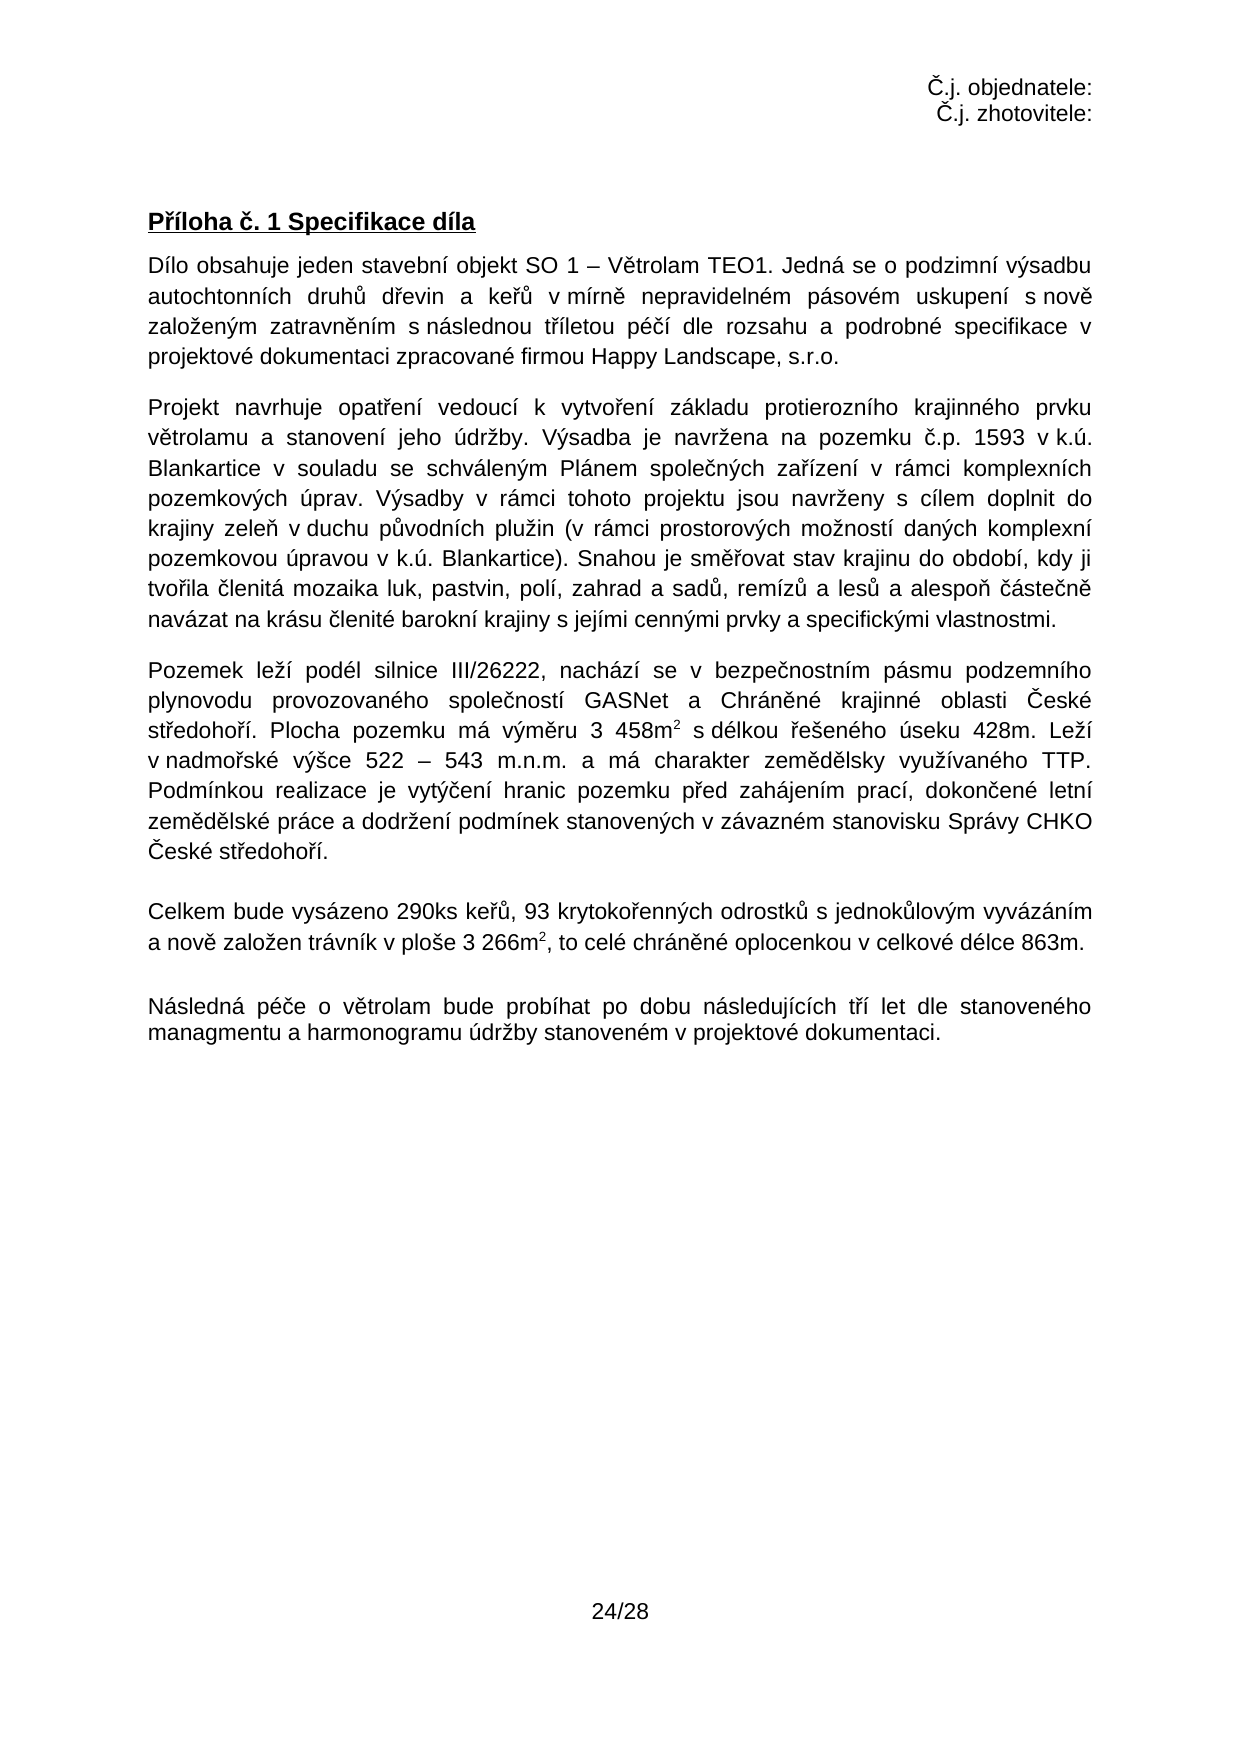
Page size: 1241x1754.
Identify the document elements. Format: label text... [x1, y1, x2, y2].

text Celkem bude vysázeno 290ks keřů, 93 krytokořenných odrostků s jednokůlovým vyvázáním a nově založen trávník v ploše 3 266m2, to celé chráněné oplocenkou v celkové délce 863m. [148, 898, 1093, 955]
text Pozemek leží podél silnice III/26222, nachází se v bezpečnostním pásmu podzemního plynovodu provozovaného společností GASNet a Chráněné krajinné oblasti České středohoří. Plocha pozemku má výměru 3 458m2 s délkou řešeného úseku 428m. Leží v nadmořské výšce 522 – 543 m.n.m. a má charakter zemědělsky využívaného TTP. Podmínkou realizace je vytýčení hranic pozemku před zahájením prací, dokončené letní zemědělské práce a dodržení podmínek stanovených v závazném stanovisku Správy CHKO České středohoří. [148, 657, 1093, 864]
text Dílo obsahuje jeden stavební objekt SO 1 – Větrolam TEO1. Jedná se o podzimní výsadbu autochtonních druhů dřevin a keřů v mírně nepravidelném pásovém uskupení s nově založeným zatravněním s následnou tříletou péčí dle rozsahu a podrobné specifikace v projektové dokumentaci zpracované firmou Happy Landscape, s.r.o. [148, 252, 1093, 369]
text Projekt navrhuje opatření vedoucí k vytvoření základu protierozního krajinného prvku větrolamu a stanovení jeho údržby. Výsadba je navržena na pozemku č.p. 1593 v k.ú. Blankartice v souladu se schváleným Plánem společných zařízení v rámci komplexních pozemkových úprav. Výsadby v rámci tohoto projektu jsou navrženy s cílem doplnit do krajiny zeleň v duchu původních plužin (v rámci prostorových možností daných komplexní pozemkovou úpravou v k.ú. Blankartice). Snahou je směřovat stav krajinu do období, kdy ji tvořila členitá mozaika luk, pastvin, polí, zahrad a sadů, remízů a lesů a alespoň částečně navázat na krásu členité barokní krajiny s jejími cennými prvky a specifickými vlastnostmi. [148, 394, 1093, 632]
text Následná péče o větrolam bude probíhat po dobu následujících tří let dle stanoveného managmentu a harmonogramu údržby stanoveném v projektové dokumentaci. [148, 993, 1093, 1046]
text Příloha č. 1 Specifikace díla [148, 207, 1093, 236]
